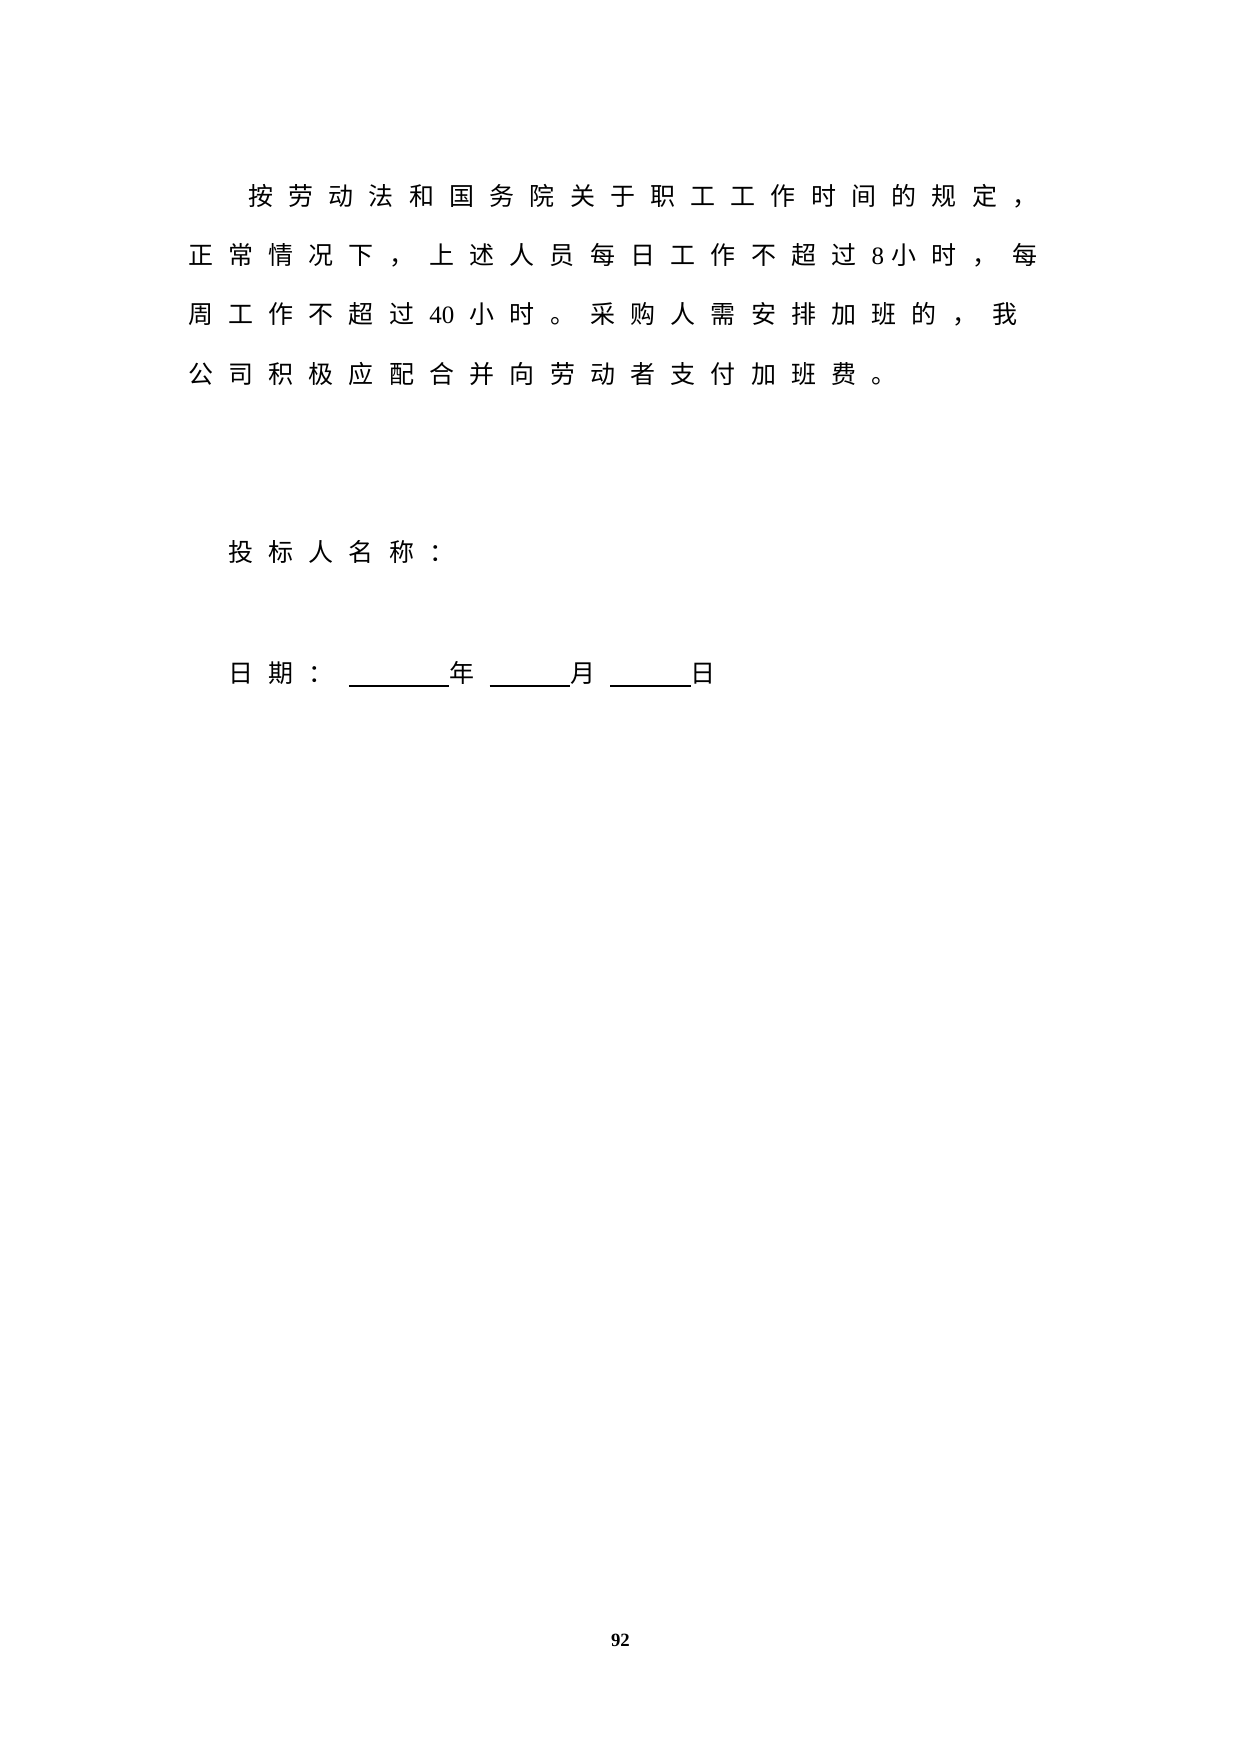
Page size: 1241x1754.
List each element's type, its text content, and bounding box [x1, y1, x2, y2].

text 投标人名称： [188, 521, 1043, 580]
text 按劳动法和国务院关于职工工作时间的规定，正常情况下，上述人员每日工作不超过8小时，每周工作不超过40小时。采购人需安排加班的，我公司积极应配合并向劳动者支付加班费。 [188, 164, 1052, 402]
text 日期： 年 月 日 [188, 642, 1043, 702]
